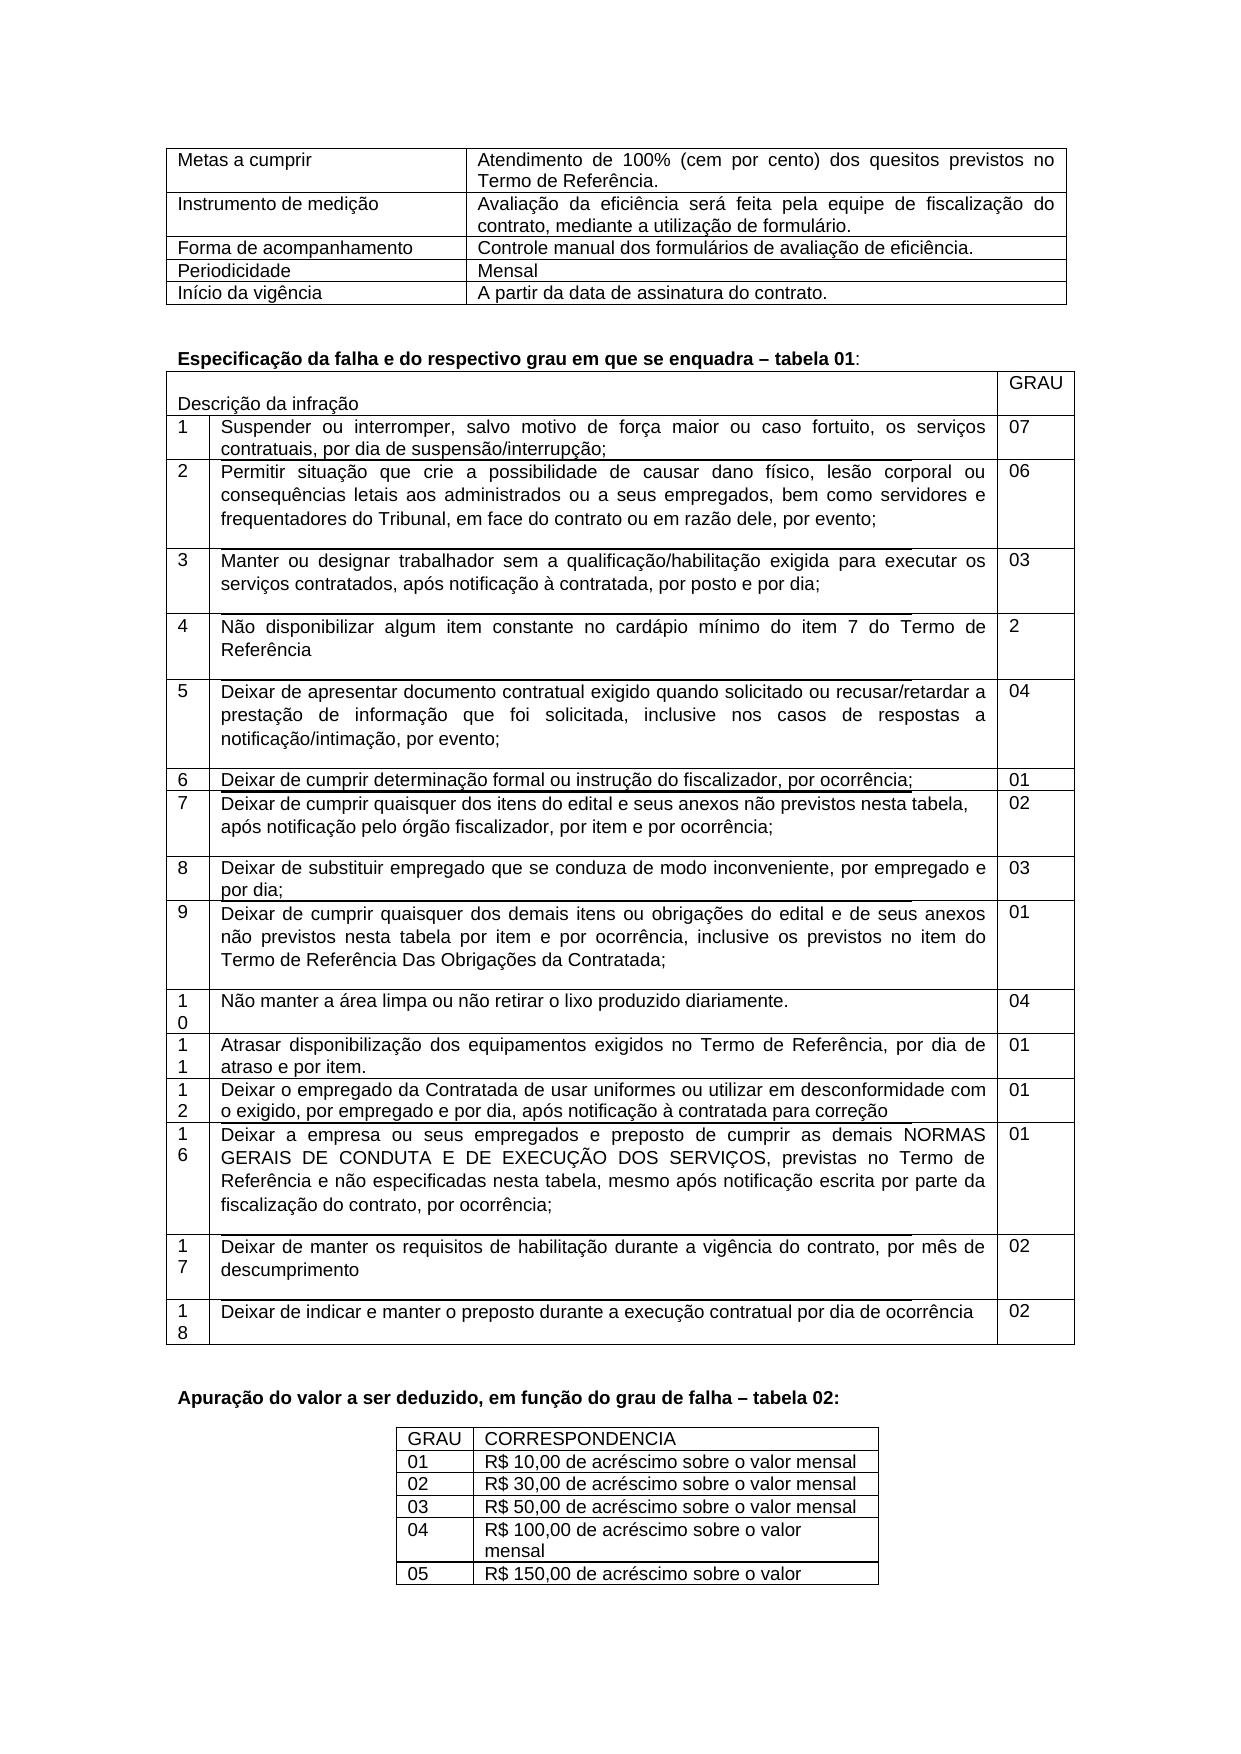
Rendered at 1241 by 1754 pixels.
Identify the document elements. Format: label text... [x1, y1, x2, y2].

table_cell R$ 100,00 de acréscimo sobre o valor mensal [474, 1518, 878, 1561]
table_cell 04 [998, 680, 1074, 768]
table_cell 8 [167, 857, 209, 900]
table_cell Atendimento de 100% (cem por cento) dos quesitos previstos no Termo de Referência. [467, 149, 1066, 192]
table_cell 01 [998, 1034, 1074, 1077]
text Especificação da falha e do respectivo grau em que se enquadra – tabela 01: [177, 347, 1063, 369]
table_cell 03 [998, 549, 1074, 613]
table_cell 17 [167, 1235, 209, 1299]
table_cell 9 [167, 901, 209, 989]
table_cell 03 [998, 857, 1074, 900]
table_cell Não disponibilizar algum item constante no cardápio mínimo do item 7 do Termo de Referência [210, 614, 997, 679]
table_cell 11 [167, 1034, 209, 1077]
table_cell 16 [167, 1123, 209, 1234]
table_cell Mensal [467, 260, 1066, 281]
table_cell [474, 1563, 878, 1584]
table_cell Deixar o empregado da Contratada de usar uniformes ou utilizar em desconformidade com o exigido, por empregado e por dia, após notificação à contratada para correção [210, 1079, 997, 1122]
table_cell A partir da data de assinatura do contrato. [467, 282, 1066, 304]
table_cell 12 [167, 1079, 209, 1122]
table_cell Início da vigência [167, 282, 466, 304]
table_cell Instrumento de medição [167, 193, 466, 236]
table_cell 06 [998, 460, 1074, 548]
table_cell Deixar de manter os requisitos de habilitação durante a vigência do contrato, por mês de descumprimento [210, 1235, 997, 1299]
table_header GRAU [397, 1428, 473, 1449]
table_cell 02 [998, 791, 1074, 856]
table_cell 05 [397, 1563, 473, 1584]
text Apuração do valor a ser deduzido, em função do grau de falha – tabela 02: [177, 1387, 1063, 1408]
table_cell 03 [397, 1496, 473, 1517]
table_cell Periodicidade [167, 260, 466, 281]
table_cell Controle manual dos formulários de avaliação de eficiência. [467, 237, 1066, 258]
table_cell 02 [998, 1300, 1074, 1343]
table_cell 04 [998, 990, 1074, 1033]
table_cell Deixar de cumprir quaisquer dos demais itens ou obrigações do edital e de seus anexos não previstos nesta tabela por item e por ocorrência, inclusive os previstos no item do Termo de Referência Das Obrigações da Contratada; [210, 901, 997, 989]
table_cell Deixar de apresentar documento contratual exigido quando solicitado ou recusar/retardar a prestação de informação que foi solicitada, inclusive nos casos de respostas a notificação/intimação, por evento; [210, 680, 997, 768]
table_cell Manter ou designar trabalhador sem a qualificação/habilitação exigida para executar os serviços contratados, após notificação à contratada, por posto e por dia; [210, 549, 997, 613]
table_cell 1 [167, 416, 209, 459]
table_cell 07 [998, 416, 1074, 459]
table_cell 7 [167, 791, 209, 856]
table_cell Não manter a área limpa ou não retirar o lixo produzido diariamente. [210, 990, 997, 1033]
table_cell Atrasar disponibilização dos equipamentos exigidos no Termo de Referência, por dia de atraso e por item. [210, 1034, 997, 1077]
table_cell Deixar a empresa ou seus empregados e preposto de cumprir as demais NORMAS GERAIS DE CONDUTA E DE EXECUÇÃO DOS SERVIÇOS, previstas no Termo de Referência e não especificadas nesta tabela, mesmo após notificação escrita por parte da fiscalização do contrato, por ocorrência; [210, 1123, 997, 1234]
table_cell 02 [998, 1235, 1074, 1299]
table_cell Suspender ou interromper, salvo motivo de força maior ou caso fortuito, os serviços contratuais, por dia de suspensão/interrupção; [210, 416, 997, 459]
table_cell Deixar de indicar e manter o preposto durante a execução contratual por dia de ocorrência [210, 1300, 997, 1343]
table_cell 02 [397, 1473, 473, 1495]
table_cell 01 [998, 901, 1074, 989]
table_header Descrição da infração [167, 372, 997, 415]
table_cell 5 [167, 680, 209, 768]
table_cell 10 [167, 990, 209, 1033]
table_header CORRESPONDENCIA [474, 1428, 878, 1449]
table_cell 01 [998, 1123, 1074, 1234]
table_cell 6 [167, 769, 209, 790]
table_cell Avaliação da eficiência será feita pela equipe de fiscalização do contrato, mediante a utilização de formulário. [467, 193, 1066, 236]
table_cell R$ 10,00 de acréscimo sobre o valor mensal [474, 1451, 878, 1472]
table_cell Deixar de cumprir determinação formal ou instrução do fiscalizador, por ocorrência; [210, 769, 997, 790]
table_cell 2 [998, 614, 1074, 679]
table_cell 18 [167, 1300, 209, 1343]
table_cell 4 [167, 614, 209, 679]
table_cell Deixar de substituir empregado que se conduza de modo inconveniente, por empregado e por dia; [210, 857, 997, 900]
table_cell Deixar de cumprir quaisquer dos itens do edital e seus anexos não previstos nesta tabela, após notificação pelo órgão fiscalizador, por item e por ocorrência; [210, 791, 997, 856]
table_cell Metas a cumprir [167, 149, 466, 192]
table_cell 01 [998, 1079, 1074, 1122]
table_cell Permitir situação que crie a possibilidade de causar dano físico, lesão corporal ou consequências letais aos administrados ou a seus empregados, bem como servidores e frequentadores do Tribunal, em face do contrato ou em razão dele, por evento; [210, 460, 997, 548]
table_cell Forma de acompanhamento [167, 237, 466, 258]
table_cell 04 [397, 1518, 473, 1561]
table_cell 2 [167, 460, 209, 548]
table_cell 01 [998, 769, 1074, 790]
table_cell 3 [167, 549, 209, 613]
table_cell 01 [397, 1451, 473, 1472]
table_header GRAU [998, 372, 1074, 415]
table_cell R$ 30,00 de acréscimo sobre o valor mensal [474, 1473, 878, 1495]
table_cell R$ 50,00 de acréscimo sobre o valor mensal [474, 1496, 878, 1517]
